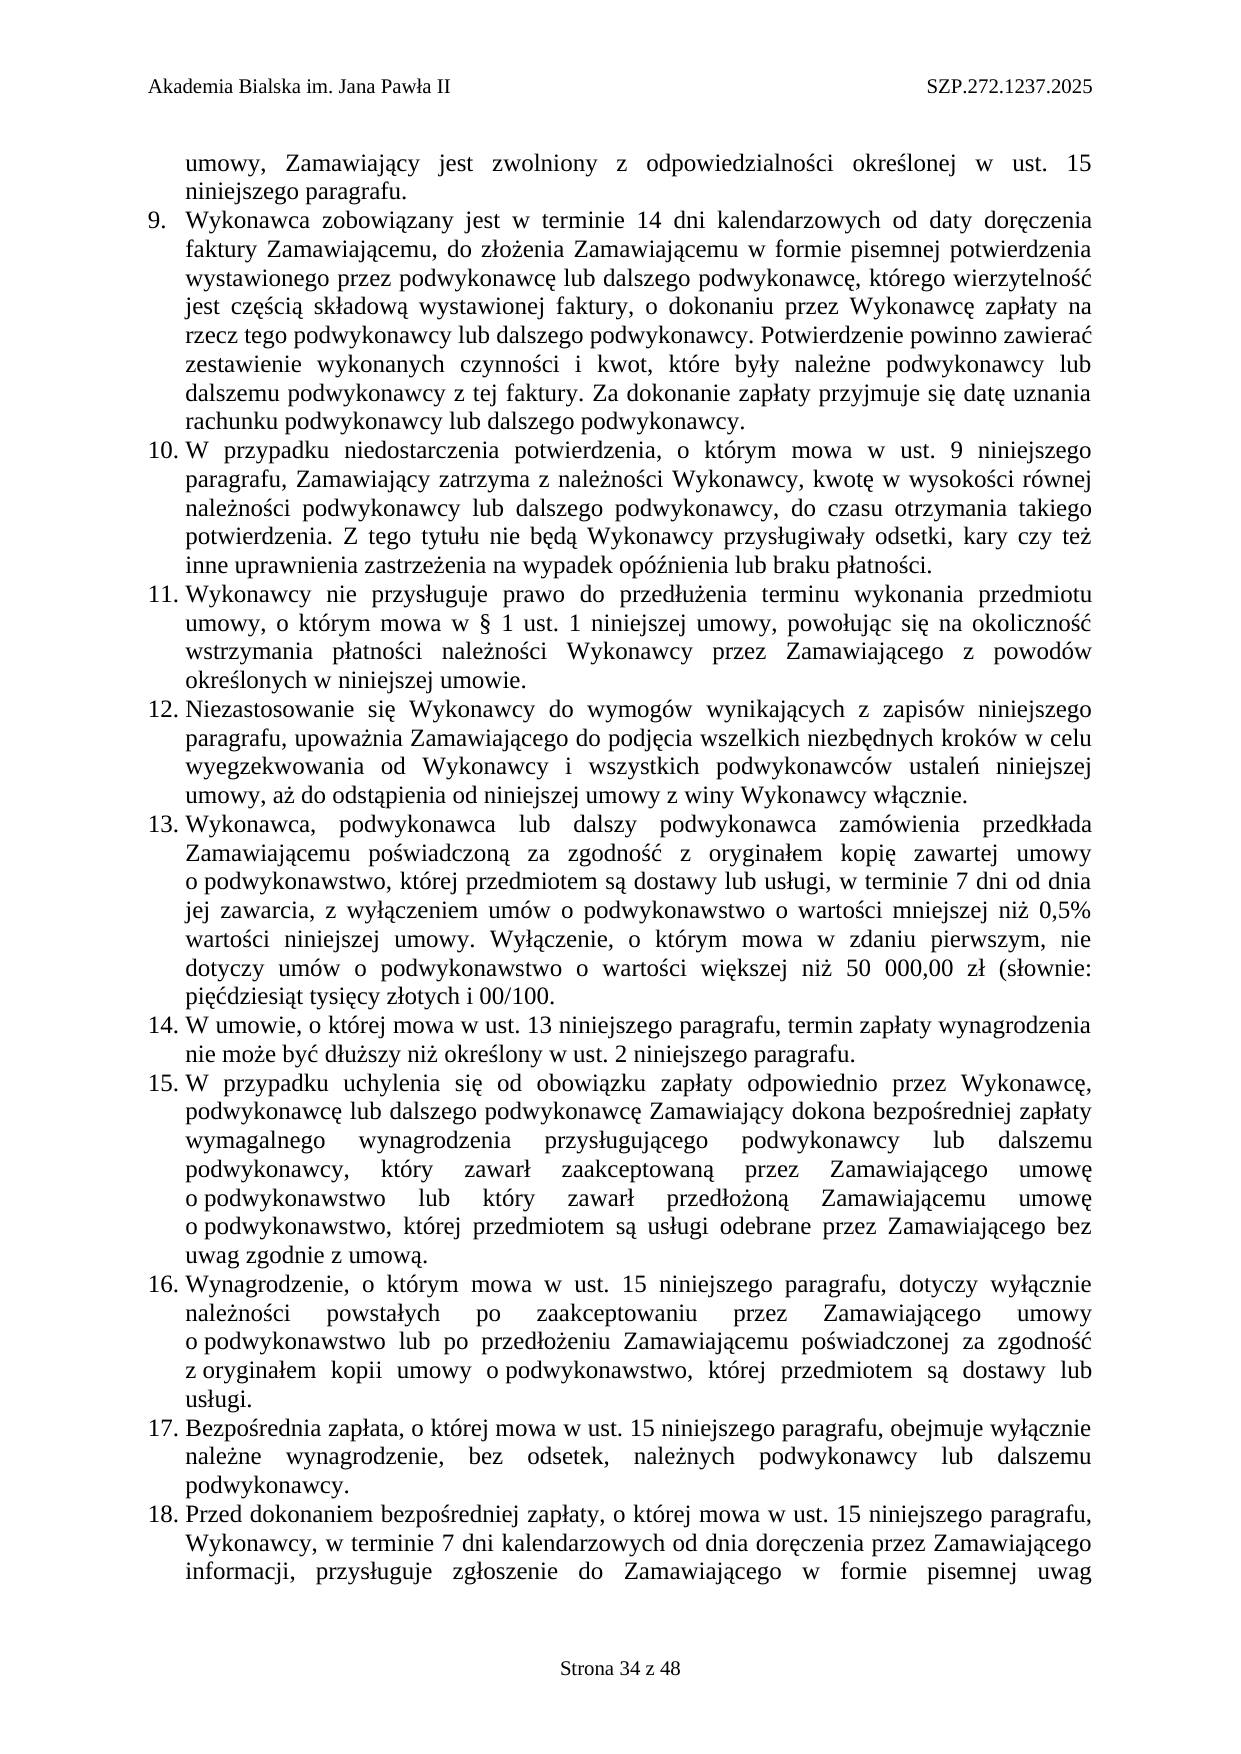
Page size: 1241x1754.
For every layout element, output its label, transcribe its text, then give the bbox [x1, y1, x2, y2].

list W przypadku uchylenia się od obowiązku zapłaty odpowiednio przez Wykonawcę, podwykonawcę lub dalszego podwykonawcę Zamawiający dokona bezpośredniej zapłaty wymagalnego wynagrodzenia przysługującego podwykonawcy lub dalszemu podwykonawcy, który zawarł zaakceptowaną przez Zamawiającego umowę o podwykonawstwo lub który zawarł przedłożoną Zamawiającemu umowę o podwykonawstwo, której przedmiotem są usługi odebrane przez Zamawiającego bez uwag zgodnie z umową. [148, 1068, 1093, 1269]
list Wykonawca zobowiązany jest w terminie 14 dni kalendarzowych od daty doręczenia faktury Zamawiającemu, do złożenia Zamawiającemu w formie pisemnej potwierdzenia wystawionego przez podwykonawcę lub dalszego podwykonawcę, którego wierzytelność jest częścią składową wystawionej faktury, o dokonaniu przez Wykonawcę zapłaty na rzecz tego podwykonawcy lub dalszego podwykonawcy. Potwierdzenie powinno zawierać zestawienie wykonanych czynności i kwot, które były należne podwykonawcy lub dalszemu podwykonawcy z tej faktury. Za dokonanie zapłaty przyjmuje się datę uznania rachunku podwykonawcy lub dalszego podwykonawcy. [148, 205, 1093, 435]
list Wykonawca, podwykonawca lub dalszy podwykonawca zamówienia przedkłada Zamawiającemu poświadczoną za zgodność z oryginałem kopię zawartej umowy o podwykonawstwo, której przedmiotem są dostawy lub usługi, w terminie 7 dni od dnia jej zawarcia, z wyłączeniem umów o podwykonawstwo o wartości mniejszej niż 0,5% wartości niniejszej umowy. Wyłączenie, o którym mowa w zdaniu pierwszym, nie dotyczy umów o podwykonawstwo o wartości większej niż 50 000,00 zł (słownie: pięćdziesiąt tysięcy złotych i 00/100. [148, 809, 1093, 1010]
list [148, 148, 1093, 205]
list Niezastosowanie się Wykonawcy do wymogów wynikających z zapisów niniejszego paragrafu, upoważnia Zamawiającego do podjęcia wszelkich niezbędnych kroków w celu wyegzekwowania od Wykonawcy i wszystkich podwykonawców ustaleń niniejszej umowy, aż do odstąpienia od niniejszej umowy z winy Wykonawcy włącznie. [148, 694, 1093, 809]
list Wykonawcy nie przysługuje prawo do przedłużenia terminu wykonania przedmiotu umowy, o którym mowa w § 1 ust. 1 niniejszej umowy, powołując się na okoliczność wstrzymania płatności należności Wykonawcy przez Zamawiającego z powodów określonych w niniejszej umowie. [148, 579, 1093, 694]
list W umowie, o której mowa w ust. 13 niniejszego paragrafu, termin zapłaty wynagrodzenia nie może być dłuższy niż określony w ust. 2 niniejszego paragrafu. [148, 1010, 1093, 1068]
list W przypadku niedostarczenia potwierdzenia, o którym mowa w ust. 9 niniejszego paragrafu, Zamawiający zatrzyma z należności Wykonawcy, kwotę w wysokości równej należności podwykonawcy lub dalszego podwykonawcy, do czasu otrzymania takiego potwierdzenia. Z tego tytułu nie będą Wykonawcy przysługiwały odsetki, kary czy też inne uprawnienia zastrzeżenia na wypadek opóźnienia lub braku płatności. [148, 435, 1093, 579]
list Wynagrodzenie, o którym mowa w ust. 15 niniejszego paragrafu, dotyczy wyłącznie należności powstałych po zaakceptowaniu przez Zamawiającego umowy o podwykonawstwo lub po przedłożeniu Zamawiającemu poświadczonej za zgodność z oryginałem kopii umowy o podwykonawstwo, której przedmiotem są dostawy lub usługi. [148, 1269, 1093, 1413]
list Bezpośrednia zapłata, o której mowa w ust. 15 niniejszego paragrafu, obejmuje wyłącznie należne wynagrodzenie, bez odsetek, należnych podwykonawcy lub dalszemu podwykonawcy. [148, 1413, 1093, 1499]
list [148, 1499, 1093, 1585]
